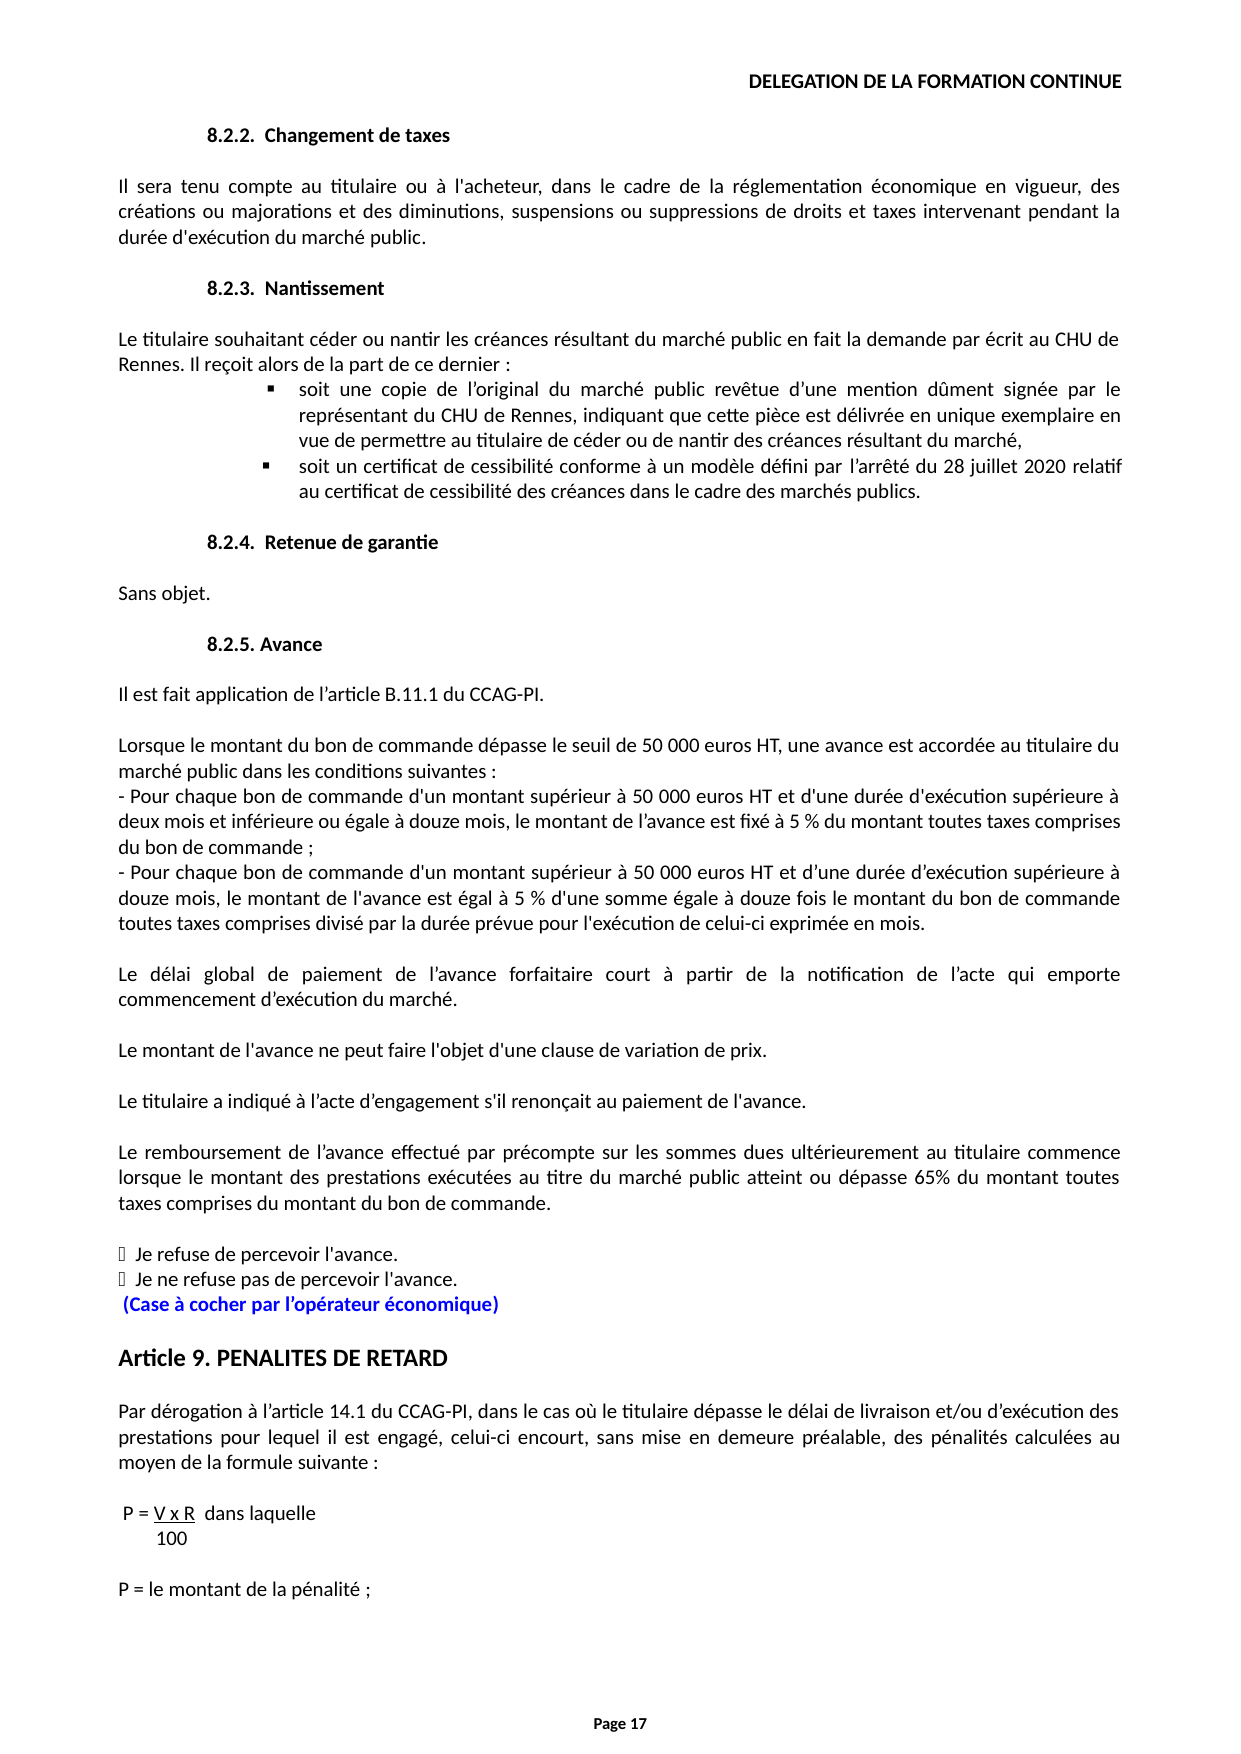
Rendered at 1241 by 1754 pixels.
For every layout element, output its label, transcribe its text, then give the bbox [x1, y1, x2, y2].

text Sans objet. [118, 580, 1122, 605]
text P = V x R dans laquelle [118, 1500, 1122, 1526]
subtitle Nantissement [207, 275, 1122, 300]
text Le montant de l'avance ne peut faire l'objet d'une clause de variation de prix. [118, 1037, 1122, 1063]
list soit une copie de l’original du marché public revêtue d’une mention dûment signée par le représentant du CHU de Rennes, indiquant que cette pièce est délivrée en unique exemplaire en vue de permettre au titulaire de céder ou de nantir des créances résultant du marché, [266, 377, 1122, 453]
text Par dérogation à l’article 14.1 du CCAG-PI, dans le cas où le titulaire dépasse le délai de livraison et/ou d’exécution des prestations pour lequel il est engagé, celui-ci encourt, sans mise en demeure préalable, des pénalités calculées au moyen de la formule suivante : [118, 1398, 1122, 1475]
list soit un certificat de cessibilité conforme à un modèle défini par l’arrêté du 28 juillet 2020 relatif au certificat de cessibilité des créances dans le cadre des marchés publics. [261, 453, 1122, 504]
subtitle PENALITES DE RETARD [118, 1342, 1122, 1373]
text Il est fait application de l’article B.11.1 du CCAG-PI. [118, 682, 1122, 707]
text 100 [118, 1526, 1122, 1551]
text Le remboursement de l’avance effectué par précompte sur les sommes dues ultérieurement au titulaire commence lorsque le montant des prestations exécutées au titre du marché public atteint ou dépasse 65% du montant toutes taxes comprises du montant du bon de commande. [118, 1139, 1122, 1215]
subtitle Retenue de garantie [207, 529, 1122, 554]
text Le délai global de paiement de l’avance forfaitaire court à partir de la notification de l’acte qui emporte commencement d’exécution du marché. [118, 961, 1122, 1012]
text Lorsque le montant du bon de commande dépasse le seuil de 50 000 euros HT, une avance est accordée au titulaire du marché public dans les conditions suivantes : [118, 732, 1122, 783]
text P = le montant de la pénalité ; [118, 1576, 1122, 1602]
text - Pour chaque bon de commande d'un montant supérieur à 50 000 euros HT et d’une durée d’exécution supérieure à douze mois, le montant de l'avance est égal à 5 % d'une somme égale à douze fois le montant du bon de commande toutes taxes comprises divisé par la durée prévue pour l'exécution de celui-ci exprimée en mois. [118, 859, 1122, 936]
text Je ne refuse pas de percevoir l'avance. [118, 1266, 1122, 1292]
text - Pour chaque bon de commande d'un montant supérieur à 50 000 euros HT et d'une durée d'exécution supérieure à deux mois et inférieure ou égale à douze mois, le montant de l’avance est fixé à 5 % du montant toutes taxes comprises du bon de commande ; [118, 783, 1122, 859]
text (Case à cocher par l’opérateur économique) [118, 1292, 1122, 1317]
subtitle Changement de taxes [207, 122, 1122, 148]
subtitle Avance [207, 631, 1122, 656]
text Je refuse de percevoir l'avance. [118, 1241, 1122, 1266]
text Le titulaire souhaitant céder ou nantir les créances résultant du marché public en fait la demande par écrit au CHU de Rennes. Il reçoit alors de la part de ce dernier : [118, 326, 1122, 377]
text Le titulaire a indiqué à l’acte d’engagement s'il renonçait au paiement de l'avance. [118, 1088, 1122, 1114]
text Il sera tenu compte au titulaire ou à l'acheteur, dans le cadre de la réglementation économique en vigueur, des créations ou majorations et des diminutions, suspensions ou suppressions de droits et taxes intervenant pendant la durée d'exécution du marché public. [118, 173, 1122, 249]
